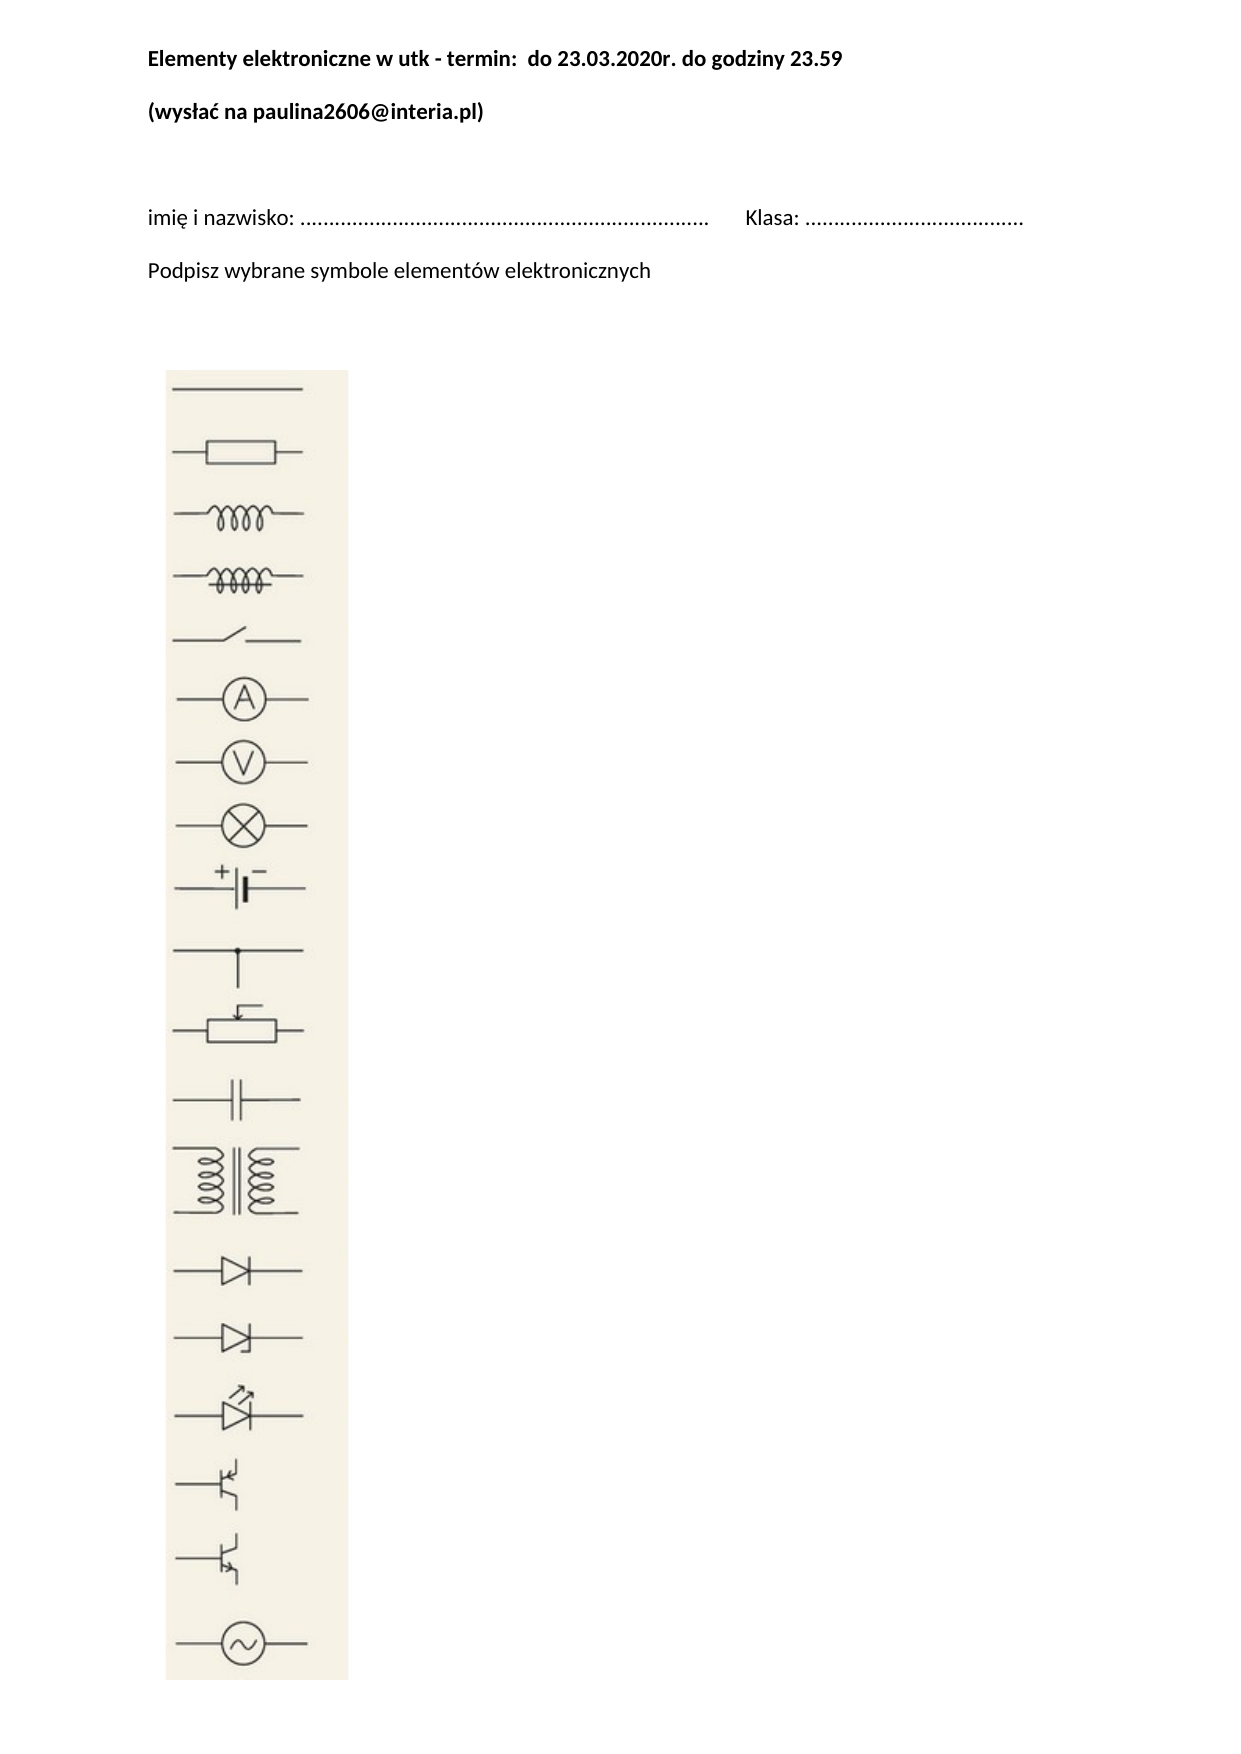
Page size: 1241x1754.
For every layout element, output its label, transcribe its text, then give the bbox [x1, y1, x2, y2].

text imię i nazwisko: ....................................................................... Klasa: ...................................... [148, 203, 1093, 231]
text (wysłać na paulina2606@interia.pl) [148, 97, 1093, 125]
picture [165, 370, 349, 1680]
text Podpisz wybrane symbole elementów elektronicznych [148, 256, 1093, 284]
text Elementy elektroniczne w utk - termin: do 23.03.2020r. do godziny 23.59 [148, 44, 1093, 72]
